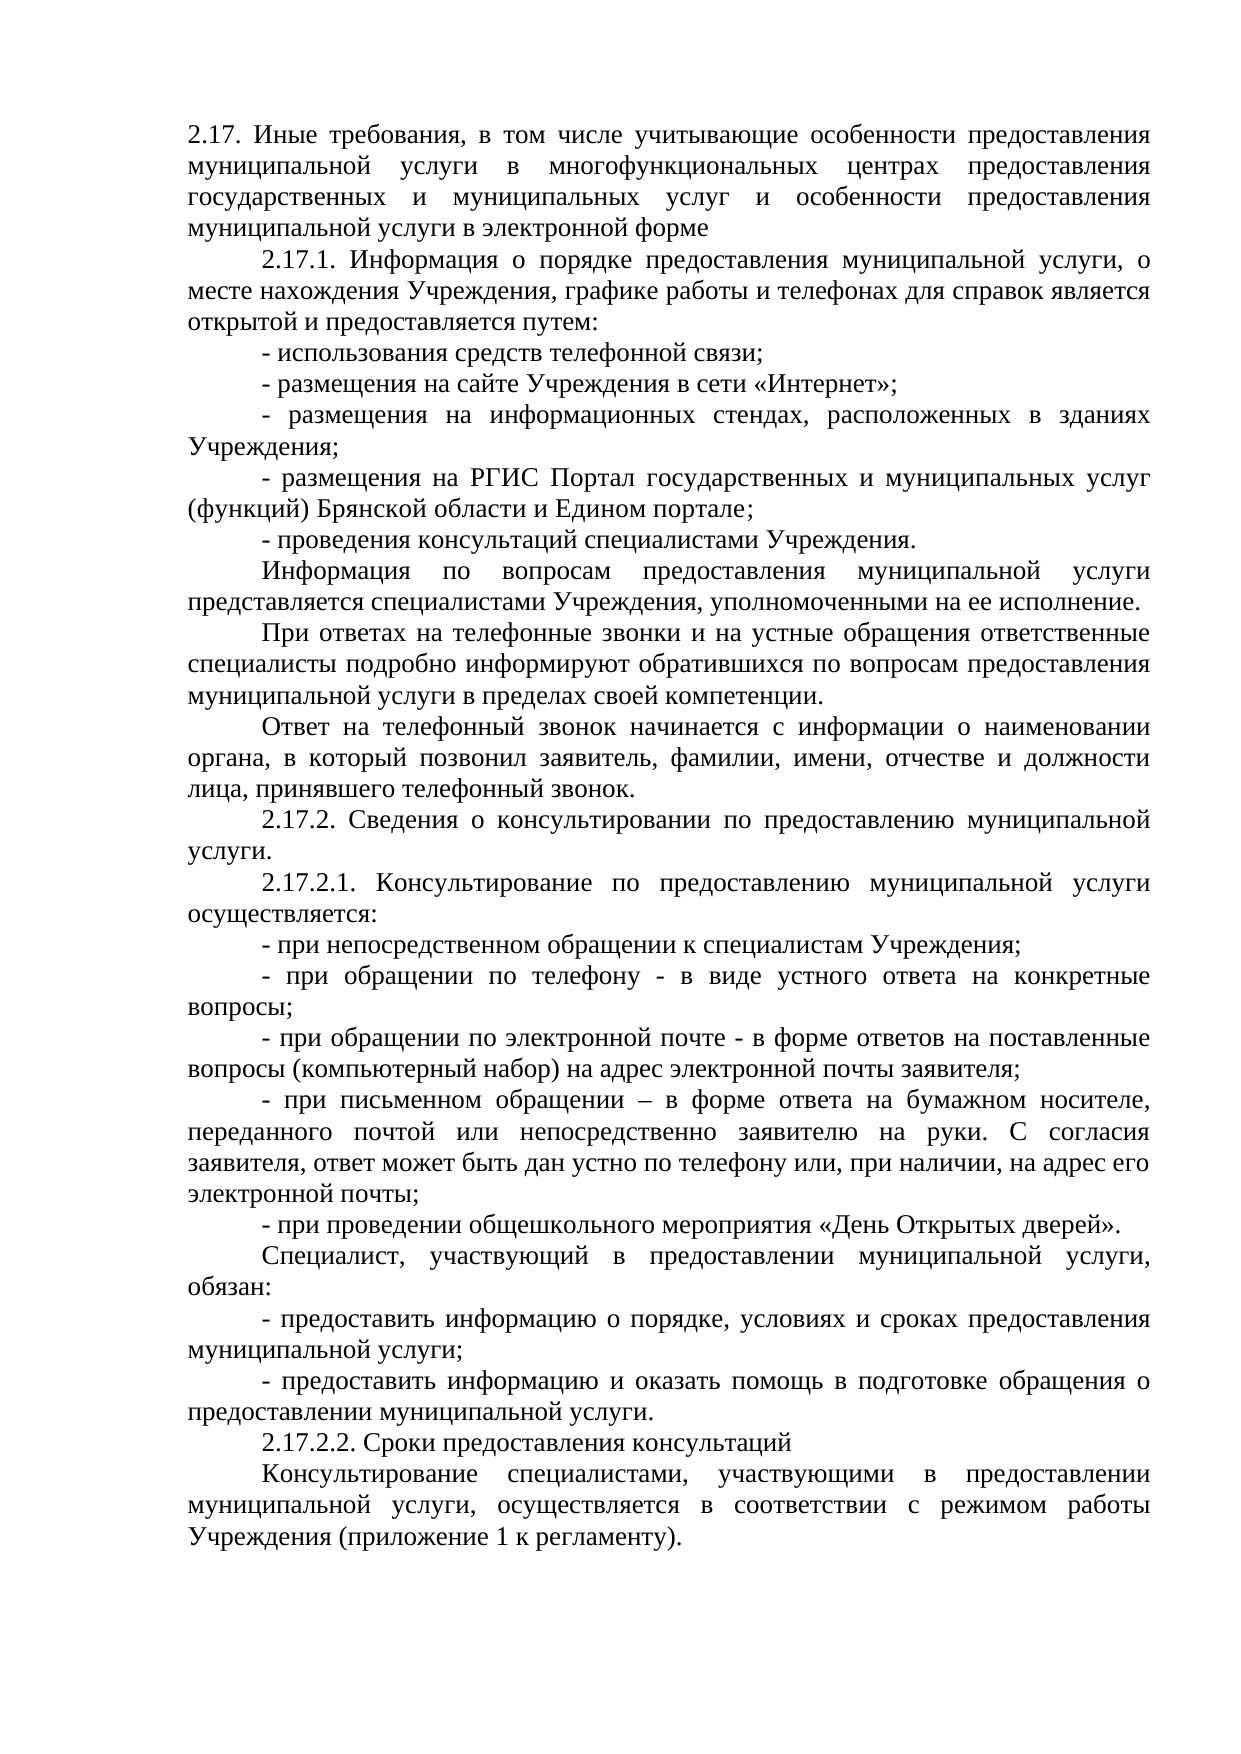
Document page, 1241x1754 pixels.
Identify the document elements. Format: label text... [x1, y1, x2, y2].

text 2.17.2.2. Сроки предоставления консультаций [187, 1426, 1152, 1457]
text Консультирование специалистами, участвующими в предоставлении муниципальной услуги, осуществляется в соответствии с режимом работы Учреждения (приложение 1 к регламенту). [187, 1457, 1152, 1551]
text - размещения на РГИС Портал государственных и муниципальных услуг (функций) Брянской области и Едином портале; [747, 492, 1152, 523]
text - размещения на РГИС Портал государственных и муниципальных услуг (функций) Брянской области и Едином портале; [187, 461, 470, 523]
text - при непосредственном обращении к специалистам Учреждения; [187, 928, 1152, 959]
text Информация по вопросам предоставления муниципальной услуги представляется специалистами Учреждения, уполномоченными на ее исполнение. [187, 554, 1152, 616]
text 2.17.1. Информация о порядке предоставления муниципальной услуги, о месте нахождения Учреждения, графике работы и телефонах для справок является открытой и предоставляется путем: [187, 243, 1152, 336]
text - использования средств телефонной связи; [187, 336, 1152, 367]
text 2.17.2.1. Консультирование по предоставлению муниципальной услуги осуществляется: [187, 866, 1152, 928]
text 2.17.2. Сведения о консультировании по предоставлению муниципальной услуги. [187, 803, 1152, 866]
text - проведения консультаций специалистами Учреждения. [187, 523, 1152, 554]
text - предоставить информацию о порядке, условиях и сроках предоставления муниципальной услуги; [187, 1302, 1152, 1364]
text - размещения на информационных стендах, расположенных в зданиях Учреждения; [187, 398, 1152, 461]
text - при обращении по телефону - в виде устного ответа на конкретные вопросы; [187, 959, 1152, 1021]
text - при письменном обращении – в форме ответа на бумажном носителе, переданного почтой или непосредственно заявителю на руки. С согласия заявителя, ответ может быть дан устно по телефону или, при наличии, на адрес его электронной почты; [187, 1084, 1152, 1208]
text - при обращении по электронной почте - в форме ответов на поставленные вопросы (компьютерный набор) на адрес электронной почты заявителя; [187, 1021, 1152, 1084]
text - предоставить информацию и оказать помощь в подготовке обращения о предоставлении муниципальной услуги. [187, 1364, 1152, 1426]
text При ответах на телефонные звонки и на устные обращения ответственные специалисты подробно информируют обратившихся по вопросам предоставления муниципальной услуги в пределах своей компетенции. [187, 616, 1152, 710]
text Ответ на телефонный звонок начинается с информации о наименовании органа, в который позвонил заявитель, фамилии, имени, отчестве и должности лица, принявшего телефонный звонок. [187, 710, 1152, 803]
text - размещения на сайте Учреждения в сети «Интернет»; [187, 367, 1152, 398]
text Специалист, участвующий в предоставлении муниципальной услуги, обязан: [187, 1239, 1152, 1302]
text - при проведении общешкольного мероприятия «День Открытых дверей». [187, 1208, 1152, 1239]
text 2.17. Иные требования, в том числе учитывающие особенности предоставления муниципальной услуги в многофункциональных центрах предоставления государственных и муниципальных услуг и особенности предоставления муниципальной услуги в электронной форме [187, 118, 1152, 243]
